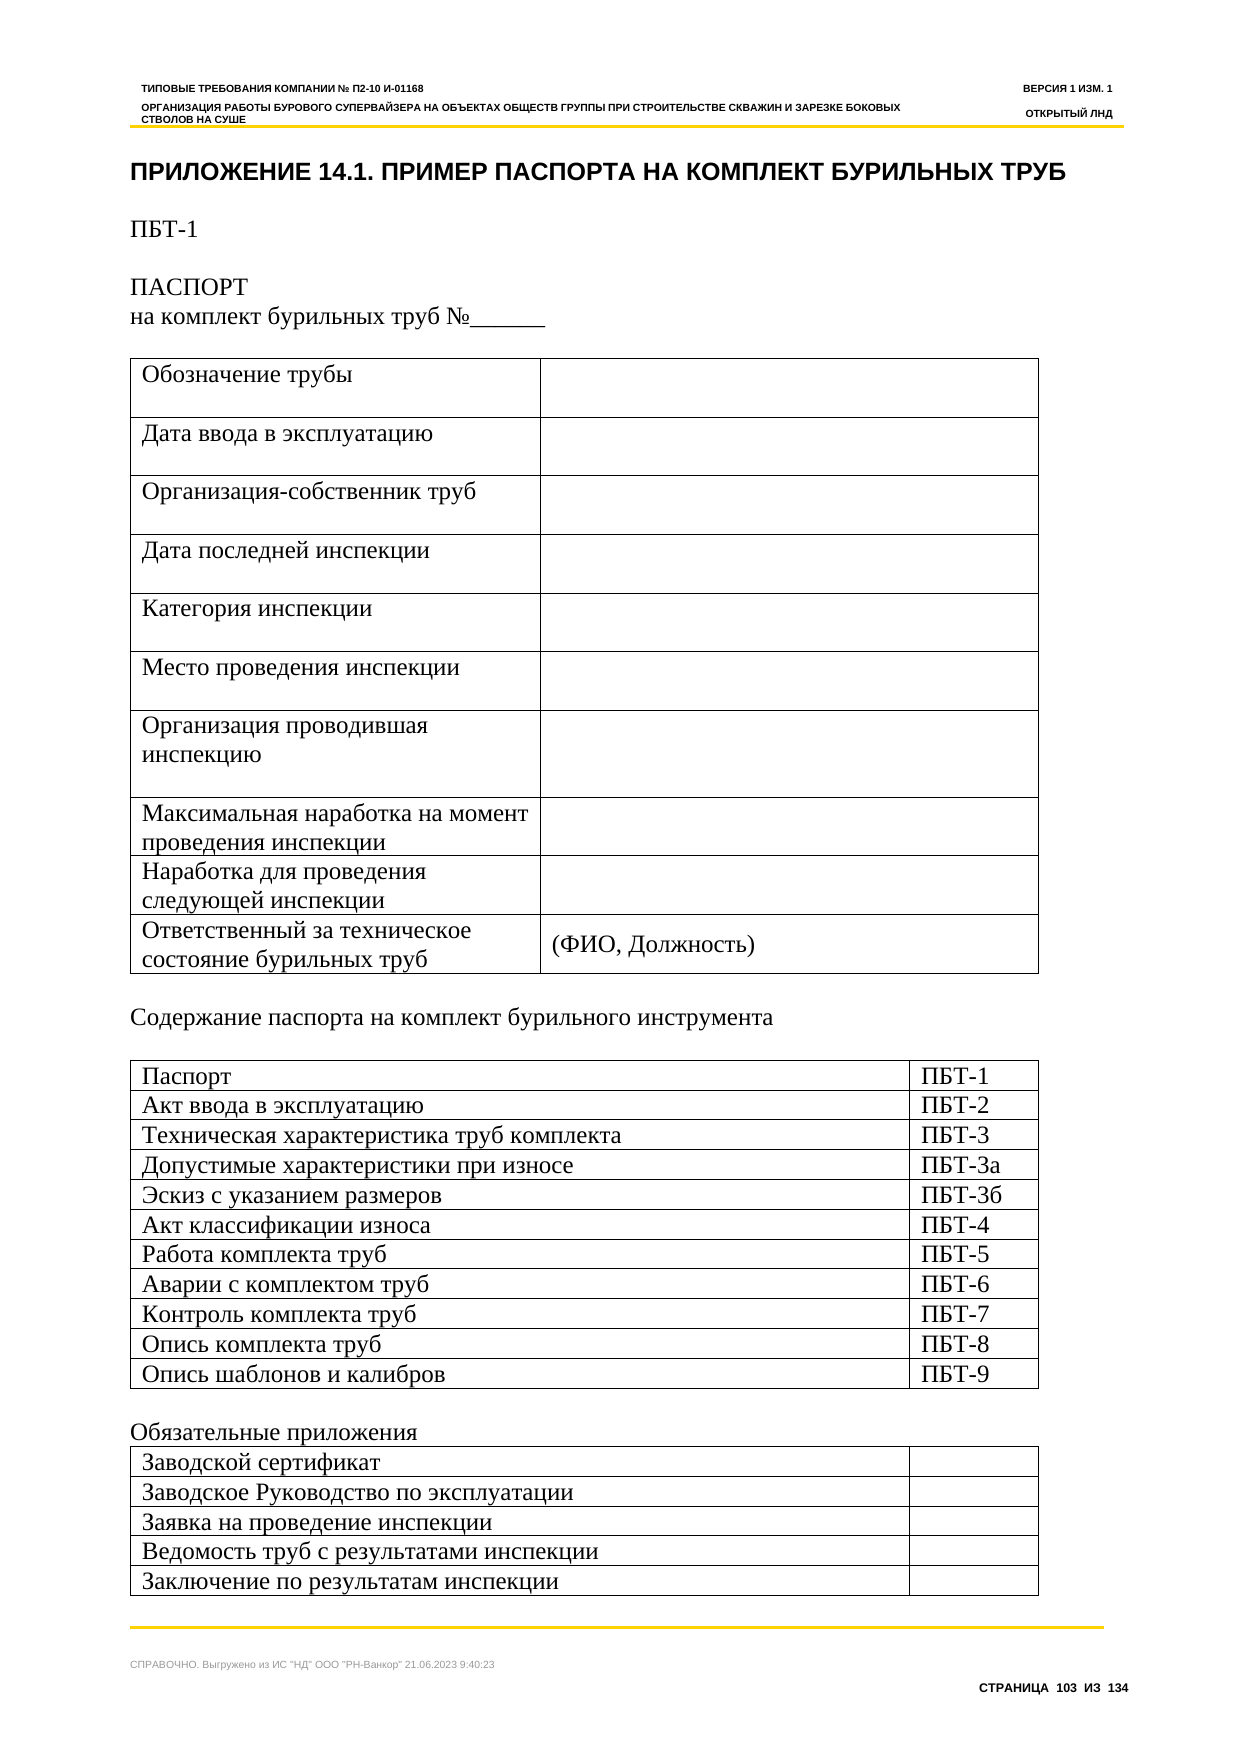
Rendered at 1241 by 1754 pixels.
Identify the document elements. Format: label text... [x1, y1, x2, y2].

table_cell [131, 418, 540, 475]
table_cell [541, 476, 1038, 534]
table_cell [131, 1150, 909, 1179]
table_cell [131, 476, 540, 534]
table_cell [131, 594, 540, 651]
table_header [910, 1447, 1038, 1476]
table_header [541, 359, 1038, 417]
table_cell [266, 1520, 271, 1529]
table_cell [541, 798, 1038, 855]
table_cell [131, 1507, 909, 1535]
text Содержание паспорта на комплект бурильного инструмента [130, 1002, 1134, 1031]
text Обязательные приложения [130, 1417, 1134, 1446]
subtitle ПРИЛОЖЕНИЕ 14.1. ПРИМЕР ПАСПОРТА НА КОМПЛЕКТ БУРИЛЬНЫХ ТРУБ [130, 157, 1134, 186]
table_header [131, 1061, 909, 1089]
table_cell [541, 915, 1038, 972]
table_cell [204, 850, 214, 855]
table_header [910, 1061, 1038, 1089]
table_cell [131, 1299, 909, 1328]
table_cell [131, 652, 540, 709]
text на комплект бурильных труб №______ [130, 301, 1134, 329]
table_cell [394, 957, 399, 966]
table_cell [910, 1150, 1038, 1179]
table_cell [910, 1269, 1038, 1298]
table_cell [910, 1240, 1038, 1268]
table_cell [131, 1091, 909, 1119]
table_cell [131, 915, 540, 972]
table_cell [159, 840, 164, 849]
text ПАСПОРТ [130, 272, 1134, 301]
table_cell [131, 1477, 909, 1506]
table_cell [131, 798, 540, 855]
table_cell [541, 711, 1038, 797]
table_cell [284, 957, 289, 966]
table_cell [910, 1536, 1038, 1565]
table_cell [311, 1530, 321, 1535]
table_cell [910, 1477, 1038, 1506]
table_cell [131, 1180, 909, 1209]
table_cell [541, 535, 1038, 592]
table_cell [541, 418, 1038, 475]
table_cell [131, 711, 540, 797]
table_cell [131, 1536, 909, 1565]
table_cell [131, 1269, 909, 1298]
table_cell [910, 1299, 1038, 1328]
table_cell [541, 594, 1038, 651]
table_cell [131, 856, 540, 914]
text ПБТ-1 [130, 214, 1134, 243]
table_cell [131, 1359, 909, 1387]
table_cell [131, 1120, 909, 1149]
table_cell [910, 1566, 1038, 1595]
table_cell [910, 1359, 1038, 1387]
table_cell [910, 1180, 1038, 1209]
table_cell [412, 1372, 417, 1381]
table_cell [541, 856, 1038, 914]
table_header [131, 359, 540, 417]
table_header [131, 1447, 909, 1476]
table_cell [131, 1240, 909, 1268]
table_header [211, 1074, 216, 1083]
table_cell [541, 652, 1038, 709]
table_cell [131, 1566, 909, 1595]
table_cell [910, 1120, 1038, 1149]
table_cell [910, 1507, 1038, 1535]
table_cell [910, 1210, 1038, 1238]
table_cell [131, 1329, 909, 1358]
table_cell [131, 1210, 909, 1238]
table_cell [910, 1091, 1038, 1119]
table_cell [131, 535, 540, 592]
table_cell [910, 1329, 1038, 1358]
